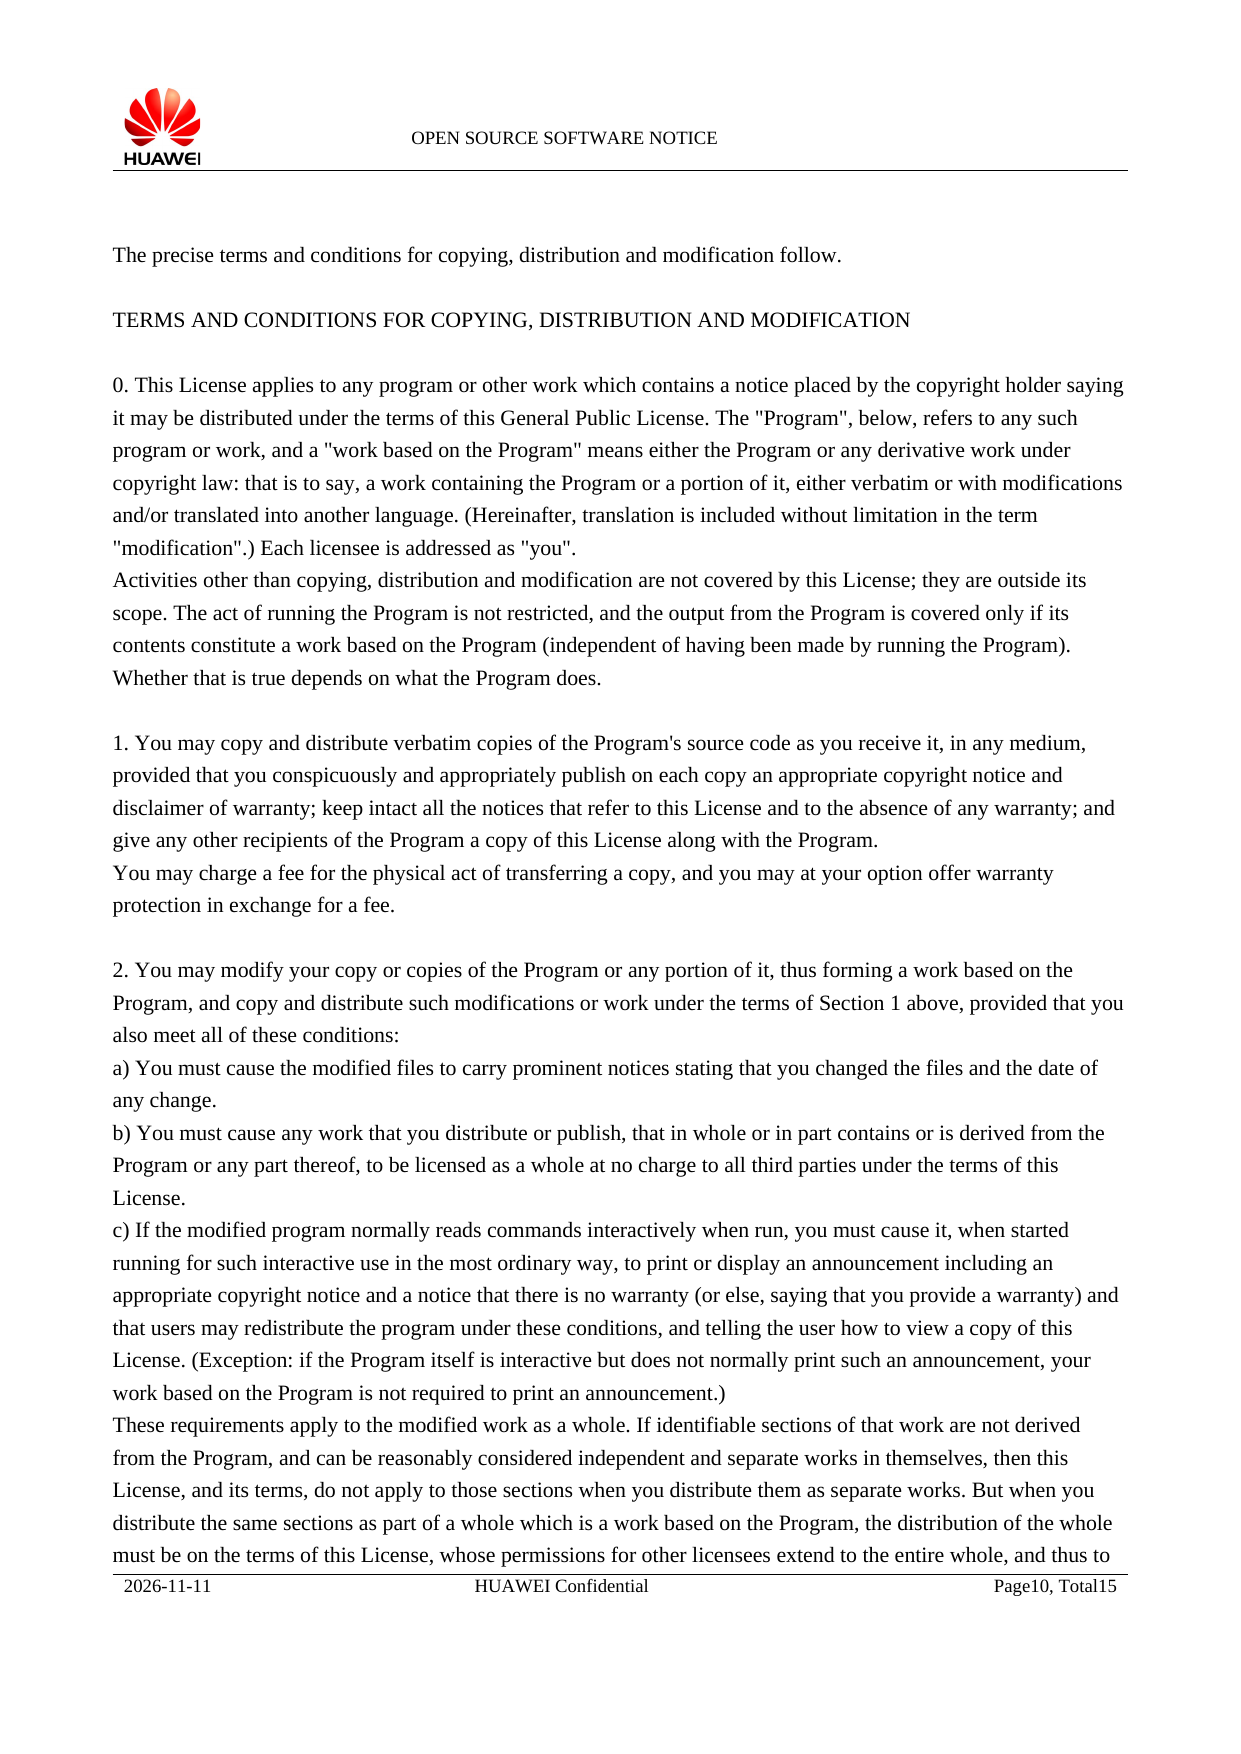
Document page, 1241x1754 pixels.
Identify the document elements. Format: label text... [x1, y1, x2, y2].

picture [124, 88, 201, 165]
